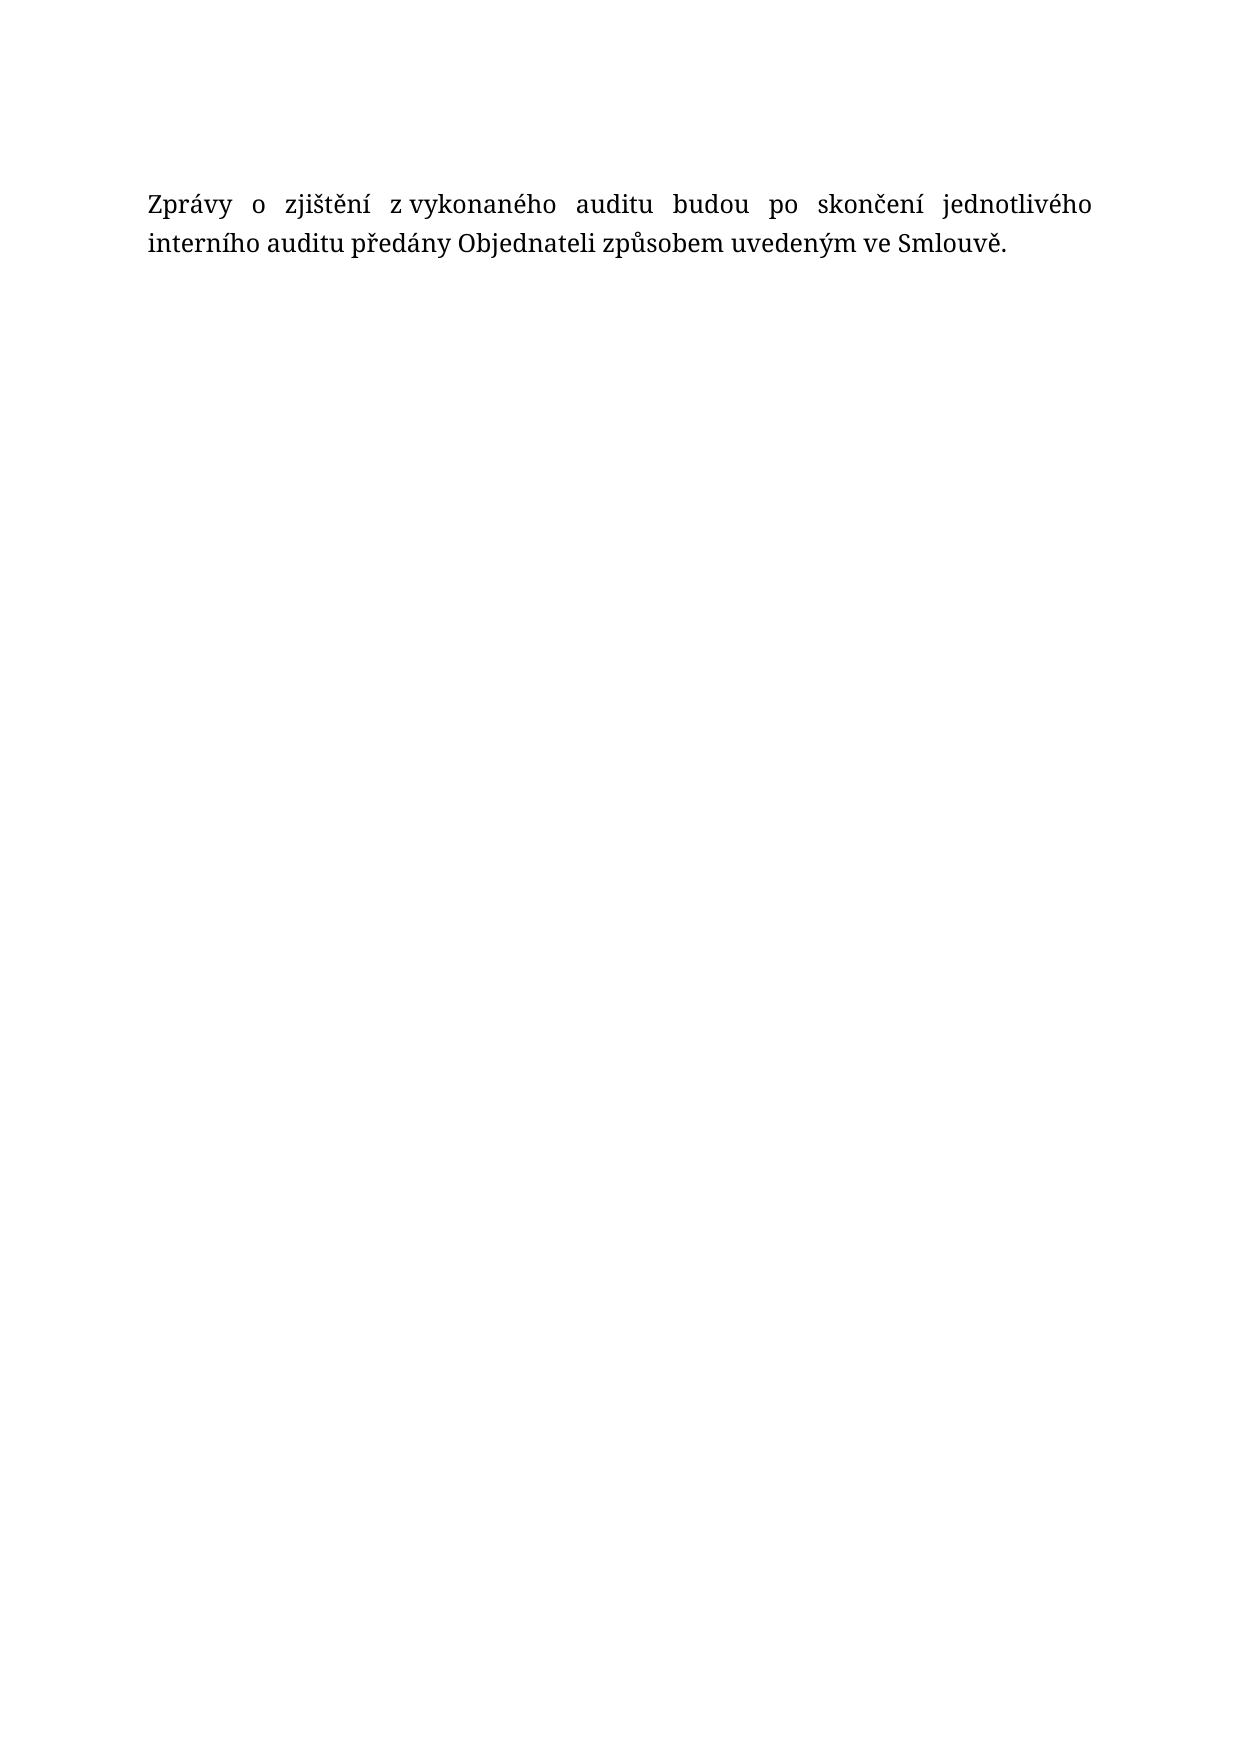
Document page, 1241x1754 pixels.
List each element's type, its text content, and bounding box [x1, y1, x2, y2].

text Zprávy o zjištění z vykonaného auditu budou po skončení jednotlivého interního auditu předány Objednateli způsobem uvedeným ve Smlouvě. [148, 187, 1093, 260]
